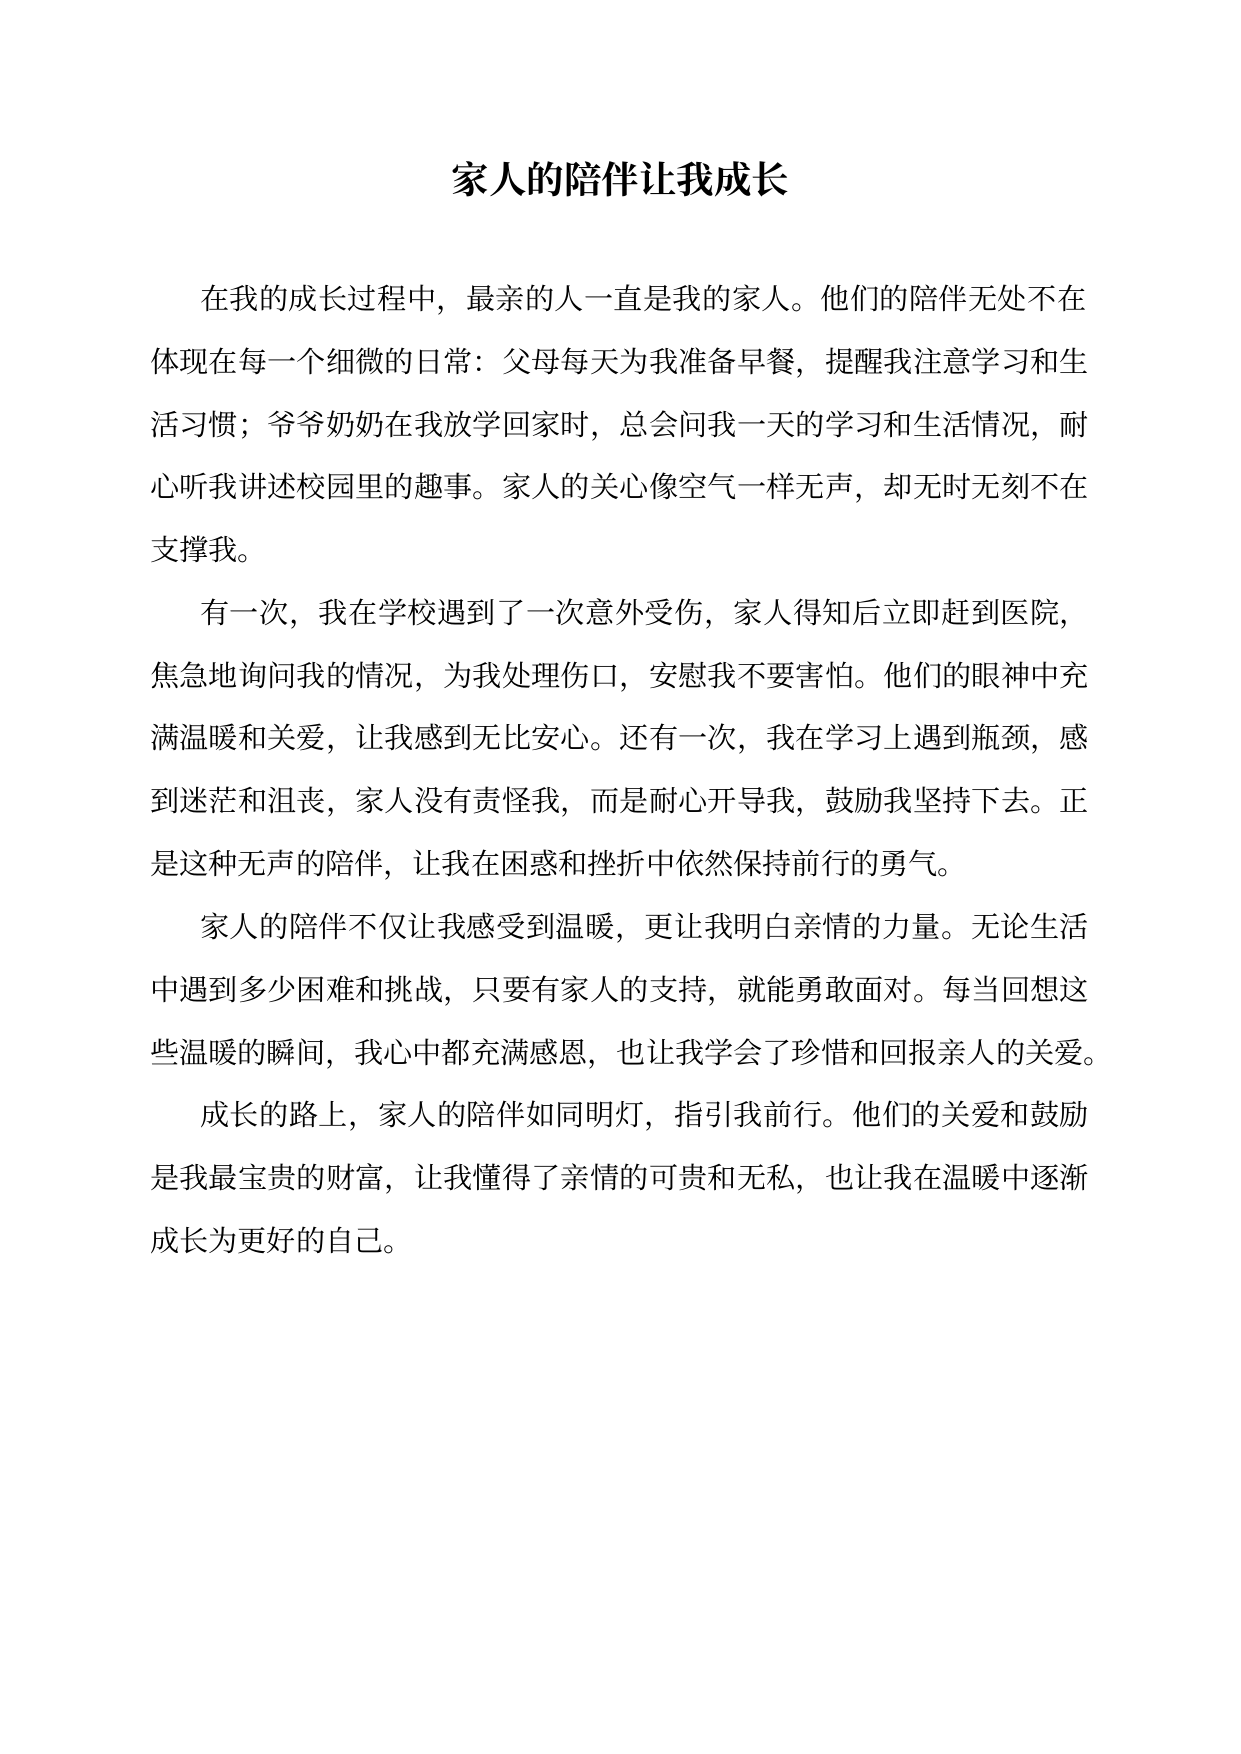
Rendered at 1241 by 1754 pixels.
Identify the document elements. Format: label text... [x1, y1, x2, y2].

subtitle 家人的陪伴让我成长 [150, 150, 1090, 204]
text 家人的陪伴不仅让我感受到温暖，更让我明白亲情的力量。无论生活中遇到多少困难和挑战，只要有家人的支持，就能勇敢面对。每当回想这些温暖的瞬间，我心中都充满感恩，也让我学会了珍惜和回报亲人的关爱。 [150, 904, 1090, 1071]
text 在我的成长过程中，最亲的人一直是我的家人。他们的陪伴无处不在，体现在每一个细微的日常：父母每天为我准备早餐，提醒我注意学习和生活习惯；爷爷奶奶在我放学回家时，总会问我一天的学习和生活情况，耐心听我讲述校园里的趣事。家人的关心像空气一样无声，却无时无刻不在支撑我。 [150, 276, 1090, 569]
text 成长的路上，家人的陪伴如同明灯，指引我前行。他们的关爱和鼓励是我最宝贵的财富，让我懂得了亲情的可贵和无私，也让我在温暖中逐渐成长为更好的自己。 [150, 1092, 1090, 1260]
text 有一次，我在学校遇到了一次意外受伤，家人得知后立即赶到医院，焦急地询问我的情况，为我处理伤口，安慰我不要害怕。他们的眼神中充满温暖和关爱，让我感到无比安心。还有一次，我在学习上遇到瓶颈，感到迷茫和沮丧，家人没有责怪我，而是耐心开导我，鼓励我坚持下去。正是这种无声的陪伴，让我在困惑和挫折中依然保持前行的勇气。 [150, 590, 1090, 883]
